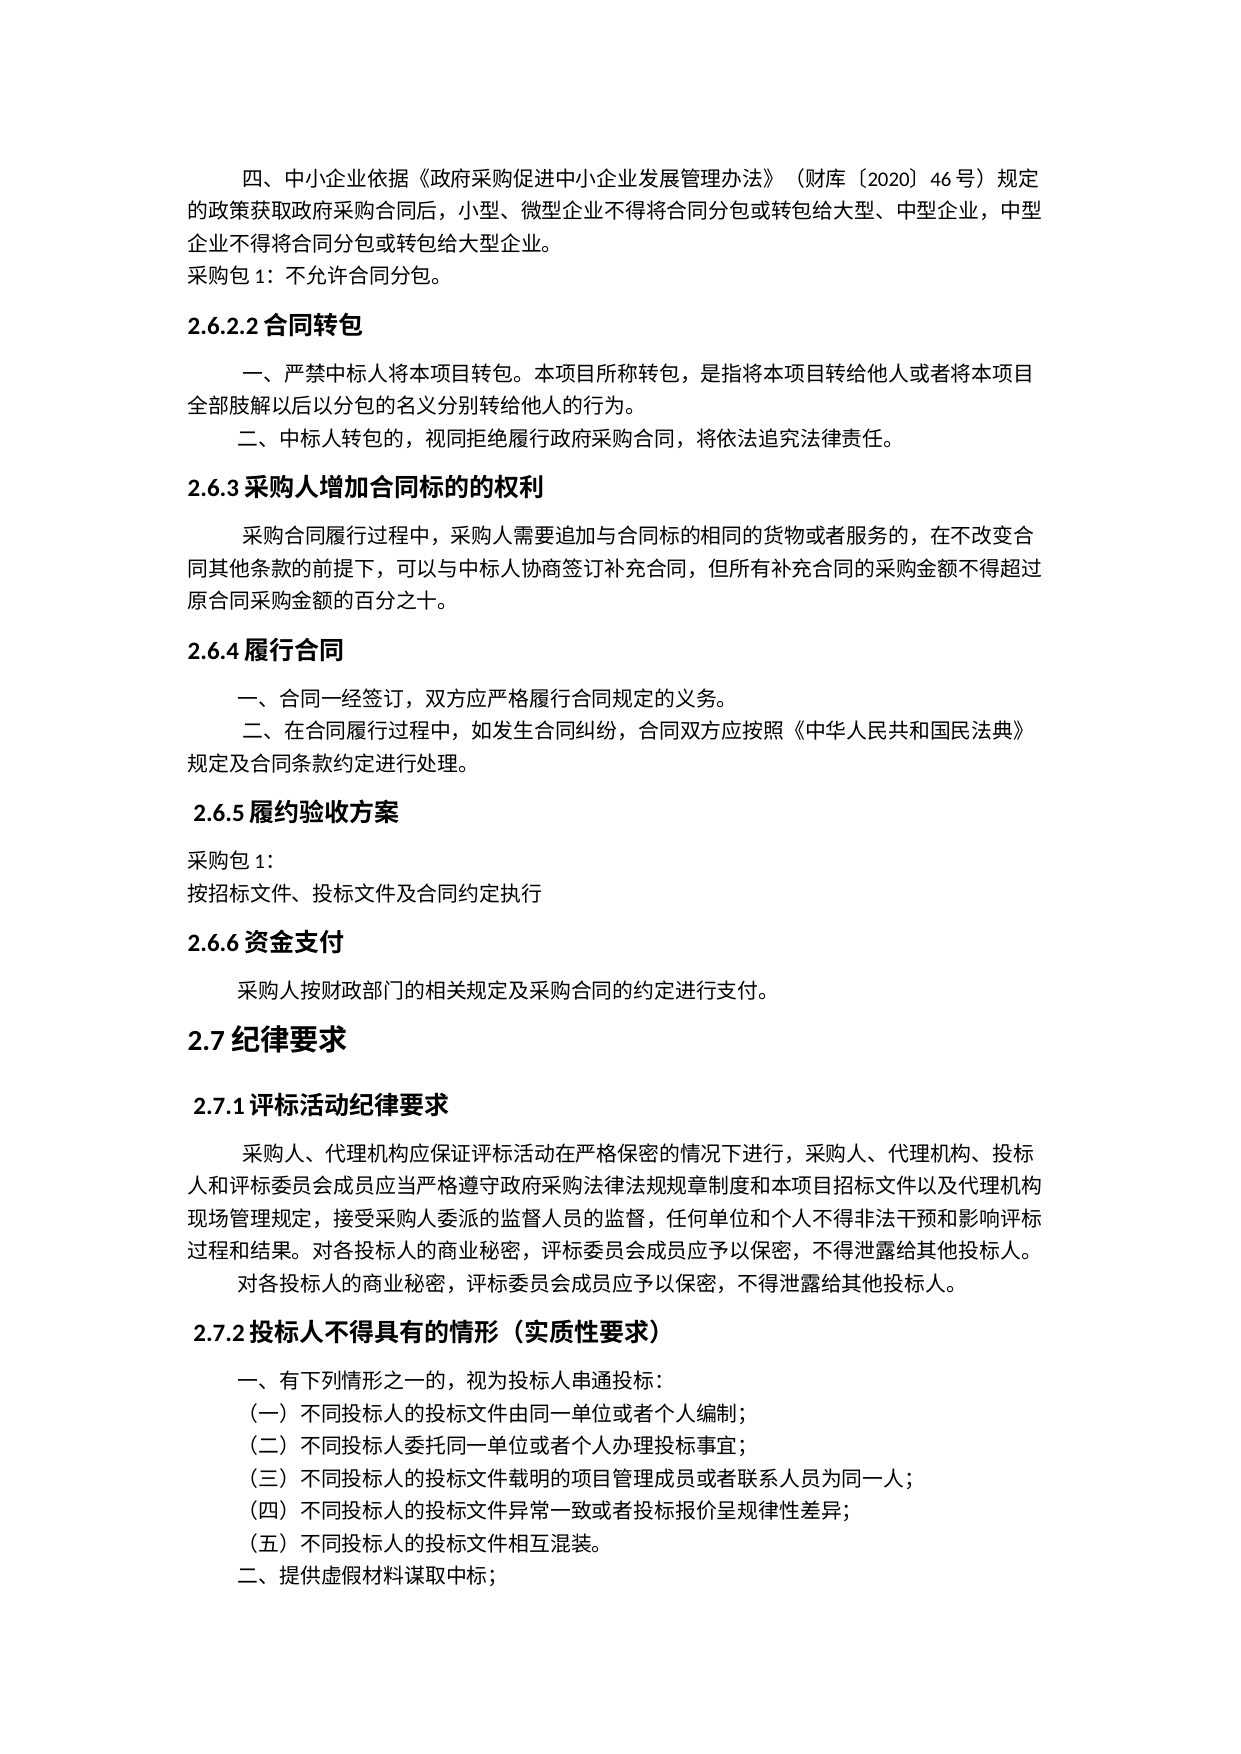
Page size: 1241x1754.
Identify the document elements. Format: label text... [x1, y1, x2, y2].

text （四）不同投标人的投标文件异常一致或者投标报价呈规律性差异； [187, 1494, 1053, 1527]
text 2.6.5履约验收方案 [187, 779, 1053, 844]
text 按招标文件、投标文件及合同约定执行 [187, 877, 1053, 909]
text 2.7纪律要求 [187, 1007, 1053, 1072]
text 2.7.1评标活动纪律要求 [187, 1072, 1053, 1137]
text 2.6.4履行合同 [187, 617, 1053, 682]
text 2.6.2.2合同转包 [187, 292, 1053, 357]
text 2.6.3采购人增加合同标的的权利 [187, 454, 1053, 519]
text 采购合同履行过程中，采购人需要追加与合同标的相同的货物或者服务的，在不改变合同其他条款的前提下，可以与中标人协商签订补充合同，但所有补充合同的采购金额不得超过原合同采购金额的百分之十。 [187, 519, 1053, 617]
text 二、在合同履行过程中，如发生合同纠纷，合同双方应按照《中华人民共和国民法典》规定及合同条款约定进行处理。 [187, 714, 1053, 779]
text 二、中标人转包的，视同拒绝履行政府采购合同，将依法追究法律责任。 [187, 422, 1053, 454]
text 对各投标人的商业秘密，评标委员会成员应予以保密，不得泄露给其他投标人。 [187, 1267, 1053, 1299]
text （二）不同投标人委托同一单位或者个人办理投标事宜； [187, 1429, 1053, 1462]
text 一、严禁中标人将本项目转包。本项目所称转包，是指将本项目转给他人或者将本项目全部肢解以后以分包的名义分别转给他人的行为。 [187, 357, 1053, 422]
text （一）不同投标人的投标文件由同一单位或者个人编制； [187, 1397, 1053, 1429]
text 四、中小企业依据《政府采购促进中小企业发展管理办法》（财库〔2020〕46号）规定的政策获取政府采购合同后，小型、微型企业不得将合同分包或转包给大型、中型企业，中型企业不得将合同分包或转包给大型企业。 [187, 162, 1053, 259]
text （五）不同投标人的投标文件相互混装。 [187, 1527, 1053, 1559]
text 二、提供虚假材料谋取中标； [187, 1559, 1053, 1592]
text （三）不同投标人的投标文件载明的项目管理成员或者联系人员为同一人； [187, 1462, 1053, 1494]
text 采购包1： [187, 844, 1053, 877]
text 采购包1：不允许合同分包。 [187, 259, 1053, 292]
text 采购人按财政部门的相关规定及采购合同的约定进行支付。 [187, 974, 1053, 1007]
text 2.7.2投标人不得具有的情形（实质性要求） [187, 1299, 1053, 1364]
text 一、合同一经签订，双方应严格履行合同规定的义务。 [187, 682, 1053, 714]
text 2.6.6资金支付 [187, 909, 1053, 974]
text 采购人、代理机构应保证评标活动在严格保密的情况下进行，采购人、代理机构、投标人和评标委员会成员应当严格遵守政府采购法律法规规章制度和本项目招标文件以及代理机构现场管理规定，接受采购人委派的监督人员的监督，任何单位和个人不得非法干预和影响评标过程和结果。对各投标人的商业秘密，评标委员会成员应予以保密，不得泄露给其他投标人。 [187, 1137, 1053, 1267]
text 一、有下列情形之一的，视为投标人串通投标： [187, 1364, 1053, 1397]
